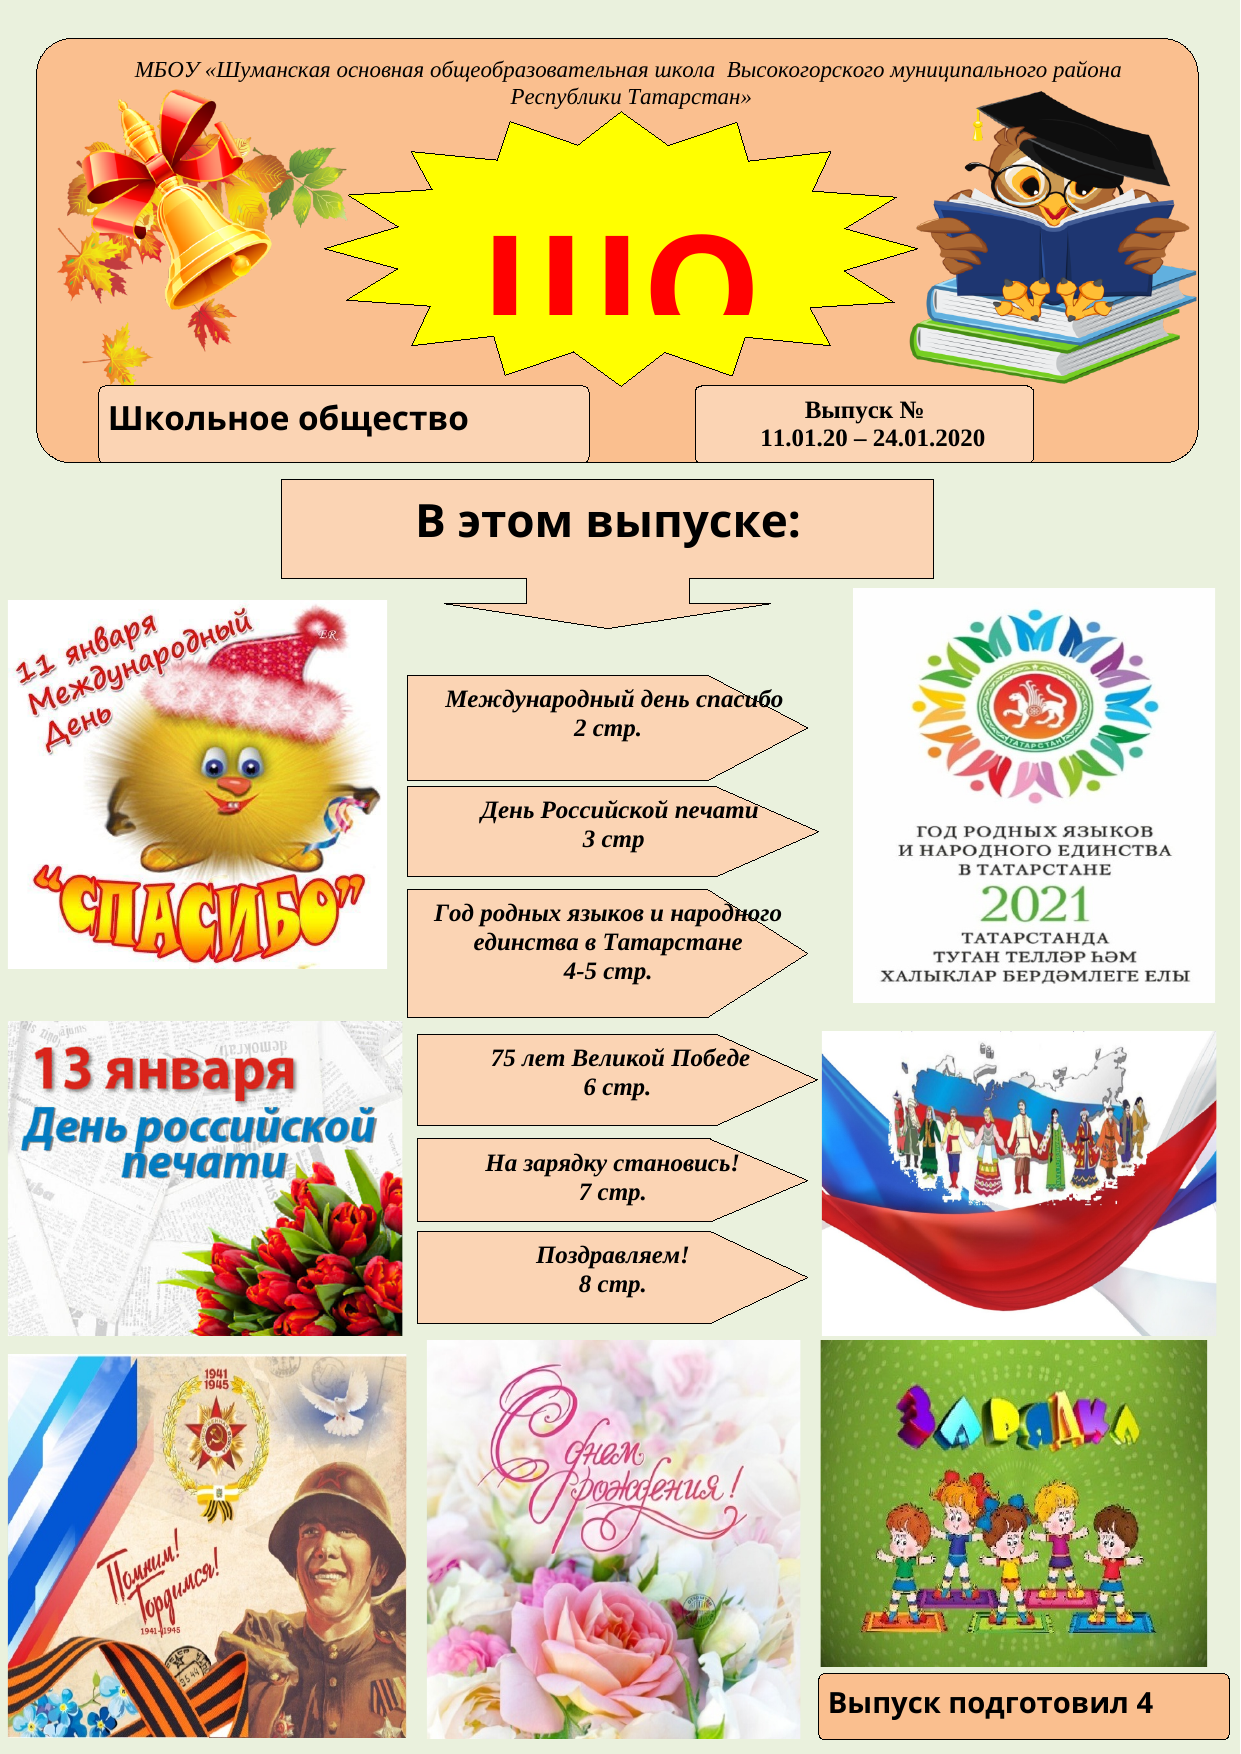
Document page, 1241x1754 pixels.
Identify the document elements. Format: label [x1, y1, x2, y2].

picture [821, 1031, 1217, 1336]
picture [853, 588, 1216, 1003]
picture [898, 82, 1208, 386]
picture [7, 1021, 403, 1336]
picture [820, 1340, 1208, 1667]
picture [40, 82, 375, 390]
picture [7, 1354, 407, 1738]
picture [7, 600, 388, 969]
picture [426, 1340, 801, 1739]
